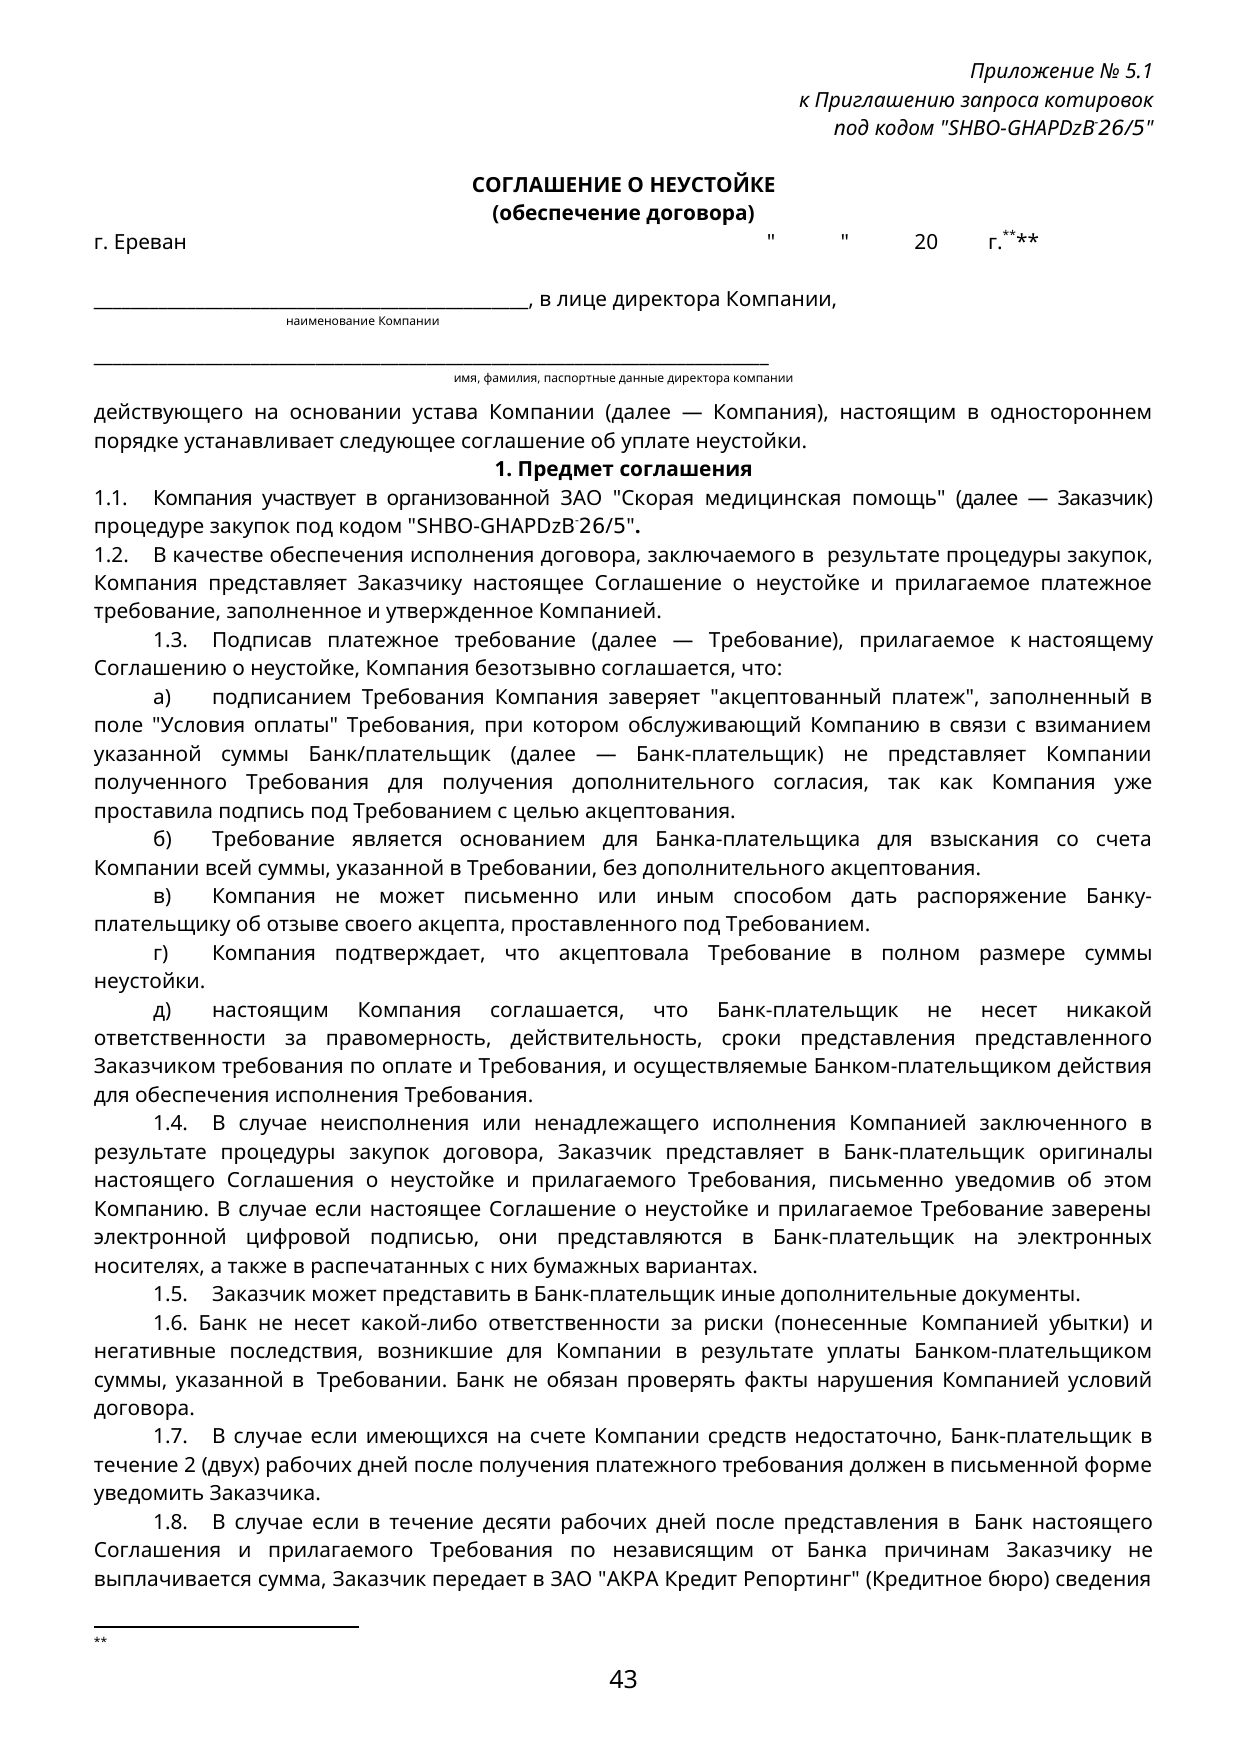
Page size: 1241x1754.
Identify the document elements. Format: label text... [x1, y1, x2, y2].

text 1.5. Заказчик может представить в Банк-плательщик иные дополнительные документы. [94, 1279, 1153, 1308]
text _______________________________________________, в лице директора Компании, [94, 284, 1153, 312]
text б) Требование является основанием для Банка-плательщика для взыскания со счета Компании всей суммы, указанной в Требовании, без дополнительного акцептования. [94, 824, 1153, 881]
text 1.1. Компания участвует в организованной ЗАО "Скорая медицинская помощь" (далее — Заказчик) процедуре закупок под кодом "SHBO-GHAPDzB-26/5". [94, 483, 1153, 540]
text а) подписанием Требования Компания заверяет "акцептованный платеж", заполненный в поле "Условия оплаты" Требования, при котором обслуживающий Компанию в связи с взиманием указанной суммы Банк/плательщик (далее — Банк-плательщик) не представляет Компании полученного Требования для получения дополнительного согласия, так как Компания уже проставила подпись под Требованием с целью акцептования. [94, 682, 1153, 824]
text действующего на основании устава Компании (далее — Компания), настоящим в одностороннем порядке устанавливает следующее соглашение об уплате неустойки. [94, 397, 1153, 454]
text г) Компания подтверждает, что акцептовала Требование в полном размере суммы неустойки. [94, 938, 1153, 995]
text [94, 1507, 1153, 1592]
text к Приглашению запроса котировок под кодом "SHBO-GHAPDzB-26/5" [94, 85, 1153, 142]
text _________________________________________________________________________ [94, 341, 1153, 369]
text (обеспечение договора) [94, 198, 1153, 227]
table_header " " 20 г.** [581, 227, 1050, 255]
text СОГЛАШЕНИЕ О НЕУСТОЙКЕ [94, 170, 1153, 198]
text в) Компания не может письменно или иным способом дать распоряжение Банку-плательщику об отзыве своего акцепта, проставленного под Требованием. [94, 881, 1153, 938]
text наименование Компании [286, 312, 1153, 341]
text 1.6. Банк не несет какой-либо ответственности за риски (понесенные Компанией убытки) и негативные последствия, возникшие для Компании в результате уплаты Банком-плательщиком суммы, указанной в Требовании. Банк не обязан проверять факты нарушения Компанией условий договора. [94, 1308, 1153, 1422]
text 1. Предмет соглашения [94, 454, 1153, 483]
text 1.3. Подписав платежное требование (далее — Требование), прилагаемое к настоящему Соглашению о неустойке, Компания безотзывно соглашается, что: [94, 625, 1153, 682]
text 1.2. В качестве обеспечения исполнения договора, заключаемого в результате процедуры закупок, Компания представляет Заказчику настоящее Соглашение о неустойке и прилагаемое платежное требование, заполненное и утвержденное Компанией. [94, 540, 1153, 625]
text д) настоящим Компания соглашается, что Банк-плательщик не несет никакой ответственности за правомерность, действительность, сроки представления представленного Заказчиком требования по оплате и Требования, и осуществляемые Банком-плательщиком действия для обеспечения исполнения Требования. [94, 995, 1153, 1108]
text имя, фамилия, паспортные данные директора компании [94, 369, 1153, 397]
text 1.7. В случае если имеющихся на счете Компании средств недостаточно, Банк-плательщик в течение 2 (двух) рабочих дней после получения платежного требования должен в письменной форме уведомить Заказчика. [94, 1422, 1153, 1507]
text Приложение № 5.1 [94, 56, 1153, 85]
table_header г. Ереван [83, 227, 581, 255]
text 1.4. В случае неисполнения или ненадлежащего исполнения Компанией заключенного в результате процедуры закупок договора, Заказчик представляет в Банк-плательщик оригиналы настоящего Соглашения о неустойке и прилагаемого Требования, письменно уведомив об этом Компанию. В случае если настоящее Соглашение о неустойке и прилагаемое Требование заверены электронной цифровой подписью, они представляются в Банк-плательщик на электронных носителях, а также в распечатанных с них бумажных вариантах. [94, 1108, 1153, 1279]
